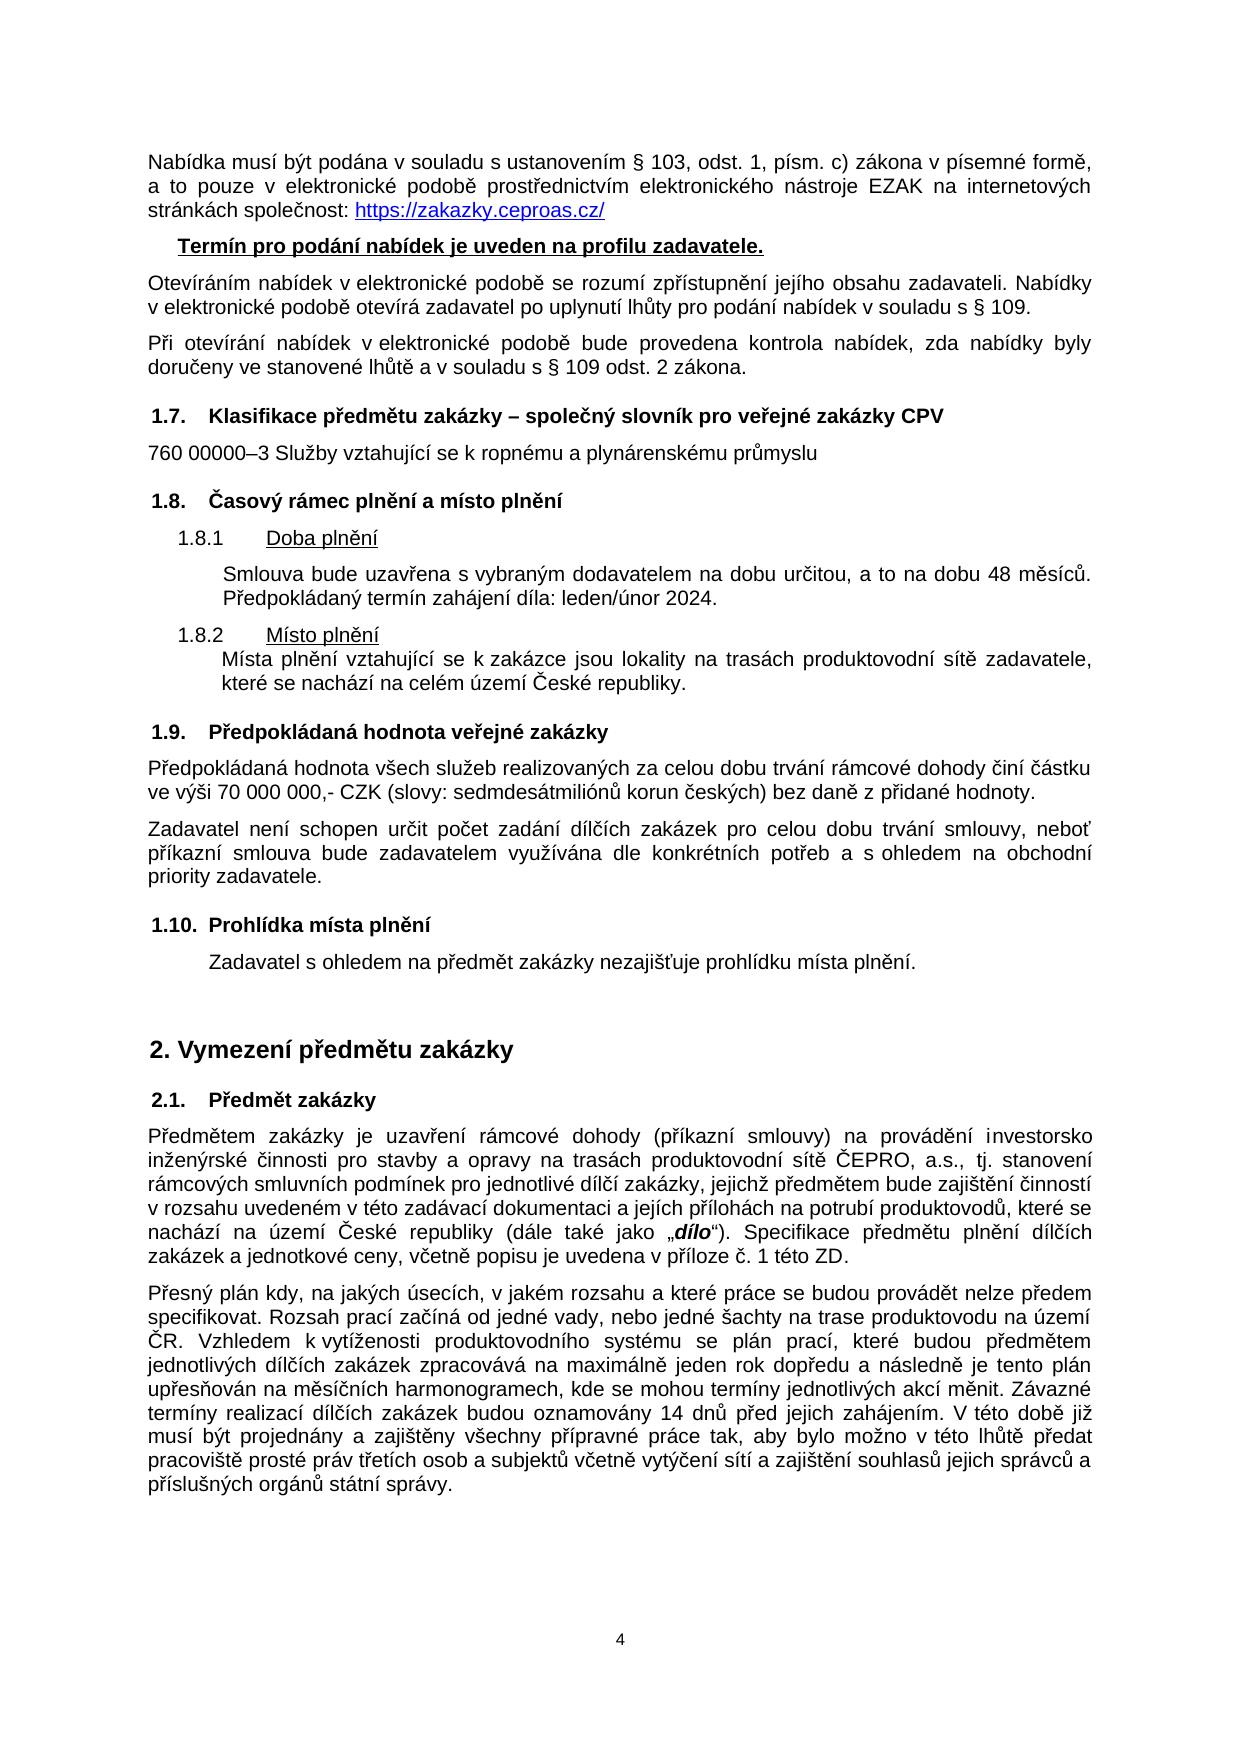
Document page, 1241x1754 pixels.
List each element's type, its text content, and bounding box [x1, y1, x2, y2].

subtitle Časový rámec plnění a místo plnění [151, 489, 1093, 513]
text Místa plnění vztahující se k zakázce jsou lokality na trasách produktovodní sítě zadavatele, které se nachází na celém území České republiky. [221, 647, 1093, 694]
subtitle Předmětem zakázky je uzavření rámcové dohody (příkazní smlouvy) na provádění investorsko inženýrské činnosti pro stavby a opravy na trasách produktovodní sítě ČEPRO, a.s., tj. stanovení rámcových smluvních podmínek pro jednotlivé dílčí zakázky, jejichž předmětem bude zajištění činností v rozsahu uvedeném v této zadávací dokumentaci a jejích přílohách na potrubí produktovodů, které se nachází na území České republiky (dále také jako „dílo“). Specifikace předmětu plnění dílčích zakázek a jednotkové ceny, včetně popisu je uvedena v příloze č. 1 této ZD. [148, 1124, 1093, 1268]
text Nabídka musí být podána v souladu s ustanovením § 103, odst. 1, písm. c) zákona v písemné formě, a to pouze v elektronické podobě prostřednictvím elektronického nástroje EZAK na internetových stránkách společnost: https://zakazky.ceproas.cz/ [148, 150, 1093, 222]
text Předpokládaná hodnota všech služeb realizovaných za celou dobu trvání rámcové dohody činí částku ve výši 70 000 000,- CZK (slovy: sedmdesátmiliónů korun českých) bez daně z přidané hodnoty. [148, 756, 1093, 804]
text Otevíráním nabídek v elektronické podobě se rozumí zpřístupnění jejího obsahu zadavateli. Nabídky v elektronické podobě otevírá zadavatel po uplynutí lhůty pro podání nabídek v souladu s § 109. [148, 271, 1093, 318]
subtitle Zadavatel s ohledem na předmět zakázky nezajišťuje prohlídku místa plnění. [208, 950, 1093, 974]
list Smlouva bude uzavřena s vybraným dodavatelem na dobu určitou, a to na dobu 48 měsíců. Předpokládaný termín zahájení díla: leden/únor 2024. [223, 562, 1093, 610]
subtitle Předpokládaná hodnota veřejné zakázky [151, 719, 1093, 743]
text Zadavatel není schopen určit počet zadání dílčích zakázek pro celou dobu trvání smlouvy, neboť příkazní smlouva bude zadavatelem využívána dle konkrétních potřeb a s ohledem na obchodní priority zadavatele. [148, 816, 1093, 888]
text Termín pro podání nabídek je uveden na profilu zadavatele. [177, 234, 1093, 258]
text 760 00000–3 Služby vztahující se k ropnému a plynárenskému průmyslu [148, 440, 1093, 464]
list Místo plnění [177, 623, 1093, 647]
subtitle Klasifikace předmětu zakázky – společný slovník pro veřejné zakázky CPV [151, 404, 1093, 428]
subtitle Vymezení předmětu zakázky [149, 1035, 1093, 1064]
subtitle Prohlídka místa plnění [151, 913, 1093, 937]
list Doba plnění [177, 526, 1093, 550]
text Při otevírání nabídek v elektronické podobě bude provedena kontrola nabídek, zda nabídky byly doručeny ve stanovené lhůtě a v souladu s § 109 odst. 2 zákona. [148, 331, 1093, 379]
subtitle Předmět zakázky [151, 1088, 1093, 1112]
text Přesný plán kdy, na jakých úsecích, v jakém rozsahu a které práce se budou provádět nelze předem specifikovat. Rozsah prací začíná od jedné vady, nebo jedné šachty na trase produktovodu na území ČR. Vzhledem k vytíženosti produktovodního systému se plán prací, které budou předmětem jednotlivých dílčích zakázek zpracovává na maximálně jeden rok dopředu a následně je tento plán upřesňován na měsíčních harmonogramech, kde se mohou termíny jednotlivých akcí měnit. Závazné termíny realizací dílčích zakázek budou oznamovány 14 dnů před jejich zahájením. V této době již musí být projednány a zajištěny všechny přípravné práce tak, aby bylo možno v této lhůtě předat pracoviště prosté práv třetích osob a subjektů včetně vytýčení sítí a zajištění souhlasů jejich správců a příslušných orgánů státní správy. [148, 1281, 1093, 1496]
